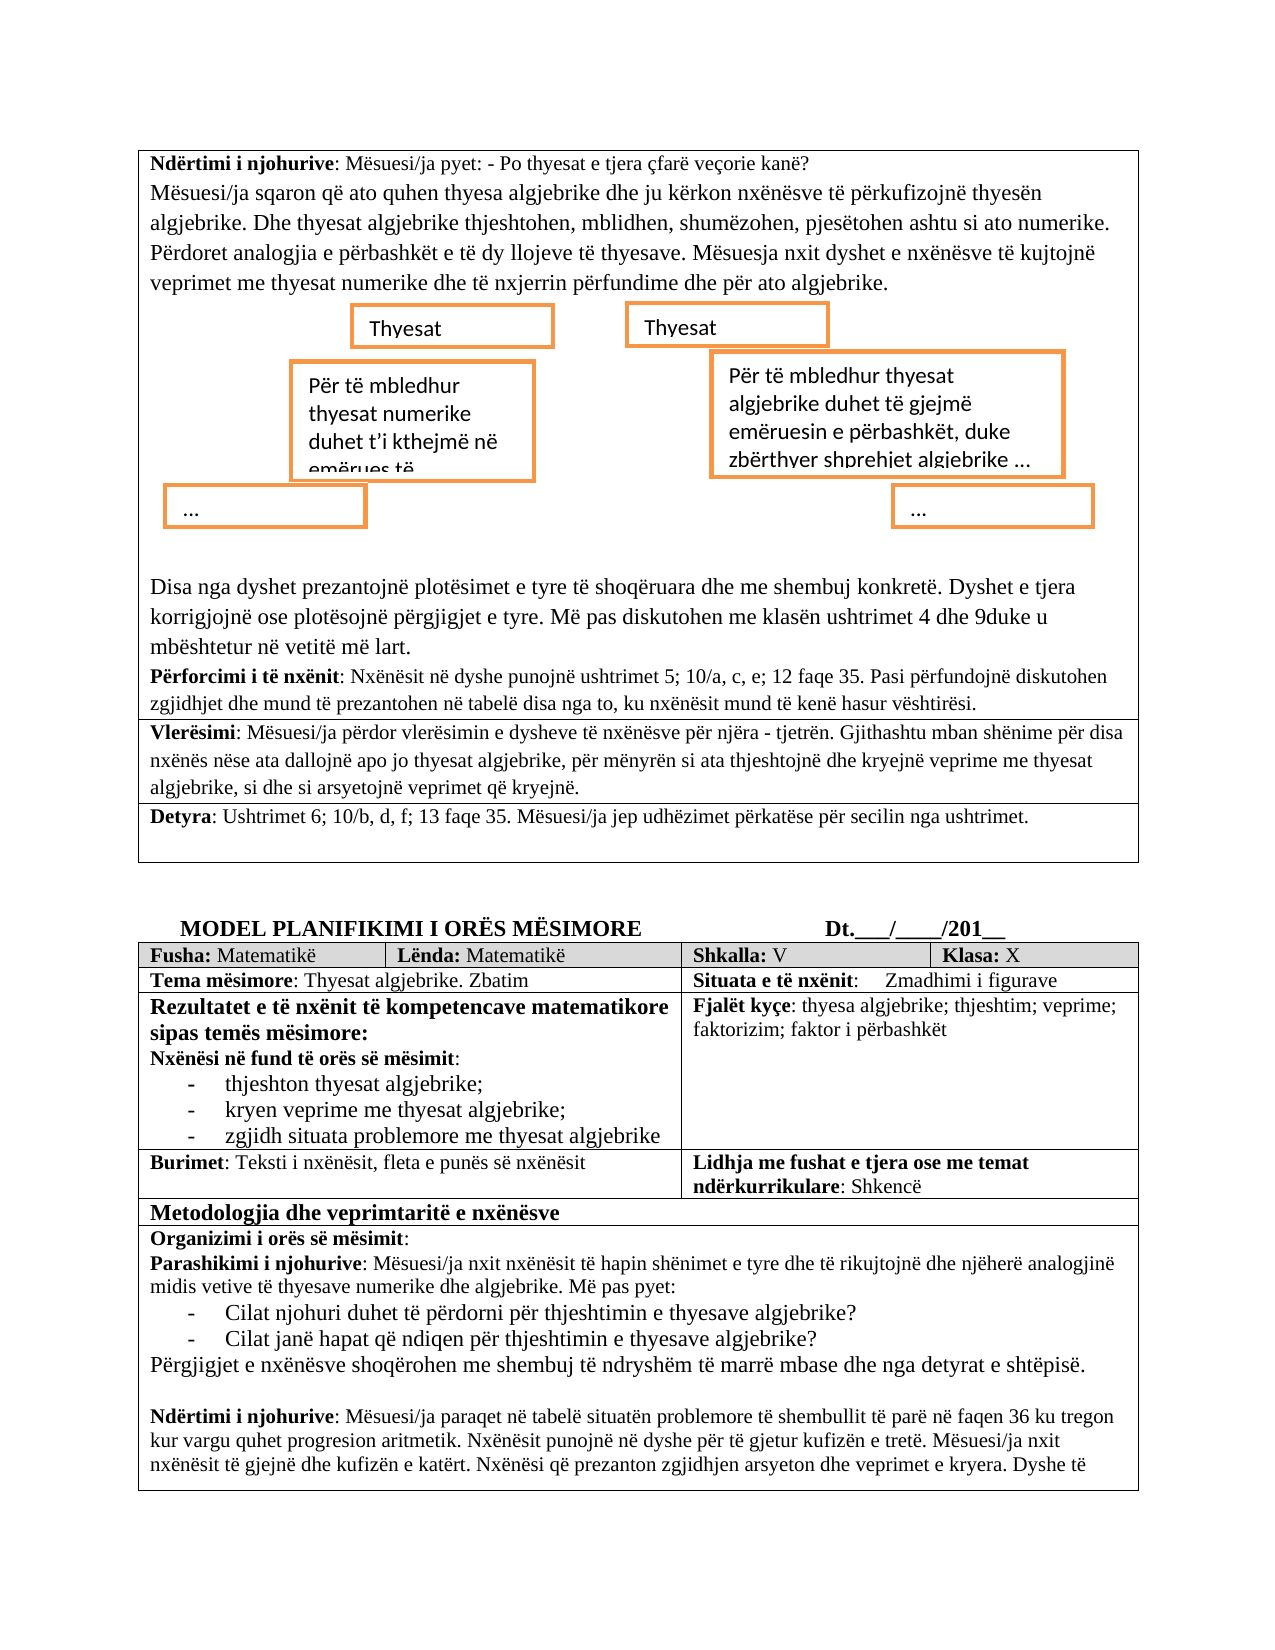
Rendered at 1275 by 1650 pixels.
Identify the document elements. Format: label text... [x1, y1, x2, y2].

table_cell Rezultatet e të nxënit të kompetencave matematikore sipas temës mësimore: Nxënësi në fund të orës së mësimit: thjeshton thyesat algjebrike; kryen veprime me thyesat algjebrike; zgjidh situata problemore me thyesat algjebrike [139, 993, 681, 1149]
table_header Fusha: Matematikë [139, 943, 385, 967]
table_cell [139, 1226, 1138, 1490]
table_header Shkalla: V [682, 943, 930, 967]
table_cell Vlerësimi: Mësuesi/ja përdor vlerësimin e dysheve të nxënësve për njëra - tjetrën. Gjithashtu mban shënime për disa nxënës nëse ata dallojnë apo jo thyesat algjebrike, për mënyrën si ata thjeshtojnë dhe kryejnë veprime me thyesat algjebrike, si dhe si arsyetojnë veprimet që kryejnë. [139, 720, 1138, 803]
table_header Klasa: X [931, 943, 1138, 967]
table_cell Burimet: Teksti i nxënësit, fleta e punës së nxënësit [139, 1150, 681, 1198]
table_cell Lidhja me fushat e tjera ose me temat ndërkurrikulare: Shkencë [682, 1150, 1138, 1198]
text MODEL PLANIFIKIMI I ORËS MËSIMORE Dt.___/____/201__ [150, 915, 1125, 942]
table_cell Fjalët kyçe: thyesa algjebrike; thjeshtim; veprime; faktorizim; faktor i përbashkët [682, 993, 1138, 1149]
table_cell Detyra: Ushtrimet 6; 10/b, d, f; 13 faqe 35. Mësuesi/ja jep udhëzimet përkatëse për secilin nga ushtrimet. [139, 804, 1138, 862]
table_cell Metodologjia dhe veprimtaritë e nxënësve [139, 1199, 1138, 1225]
table_cell Tema mësimore: Thyesat algjebrike. Zbatim [139, 968, 681, 992]
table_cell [139, 151, 1138, 719]
table_cell Situata e të nxënit: Zmadhimi i figurave [682, 968, 1138, 992]
table_header Lënda: Matematikë [386, 943, 681, 967]
